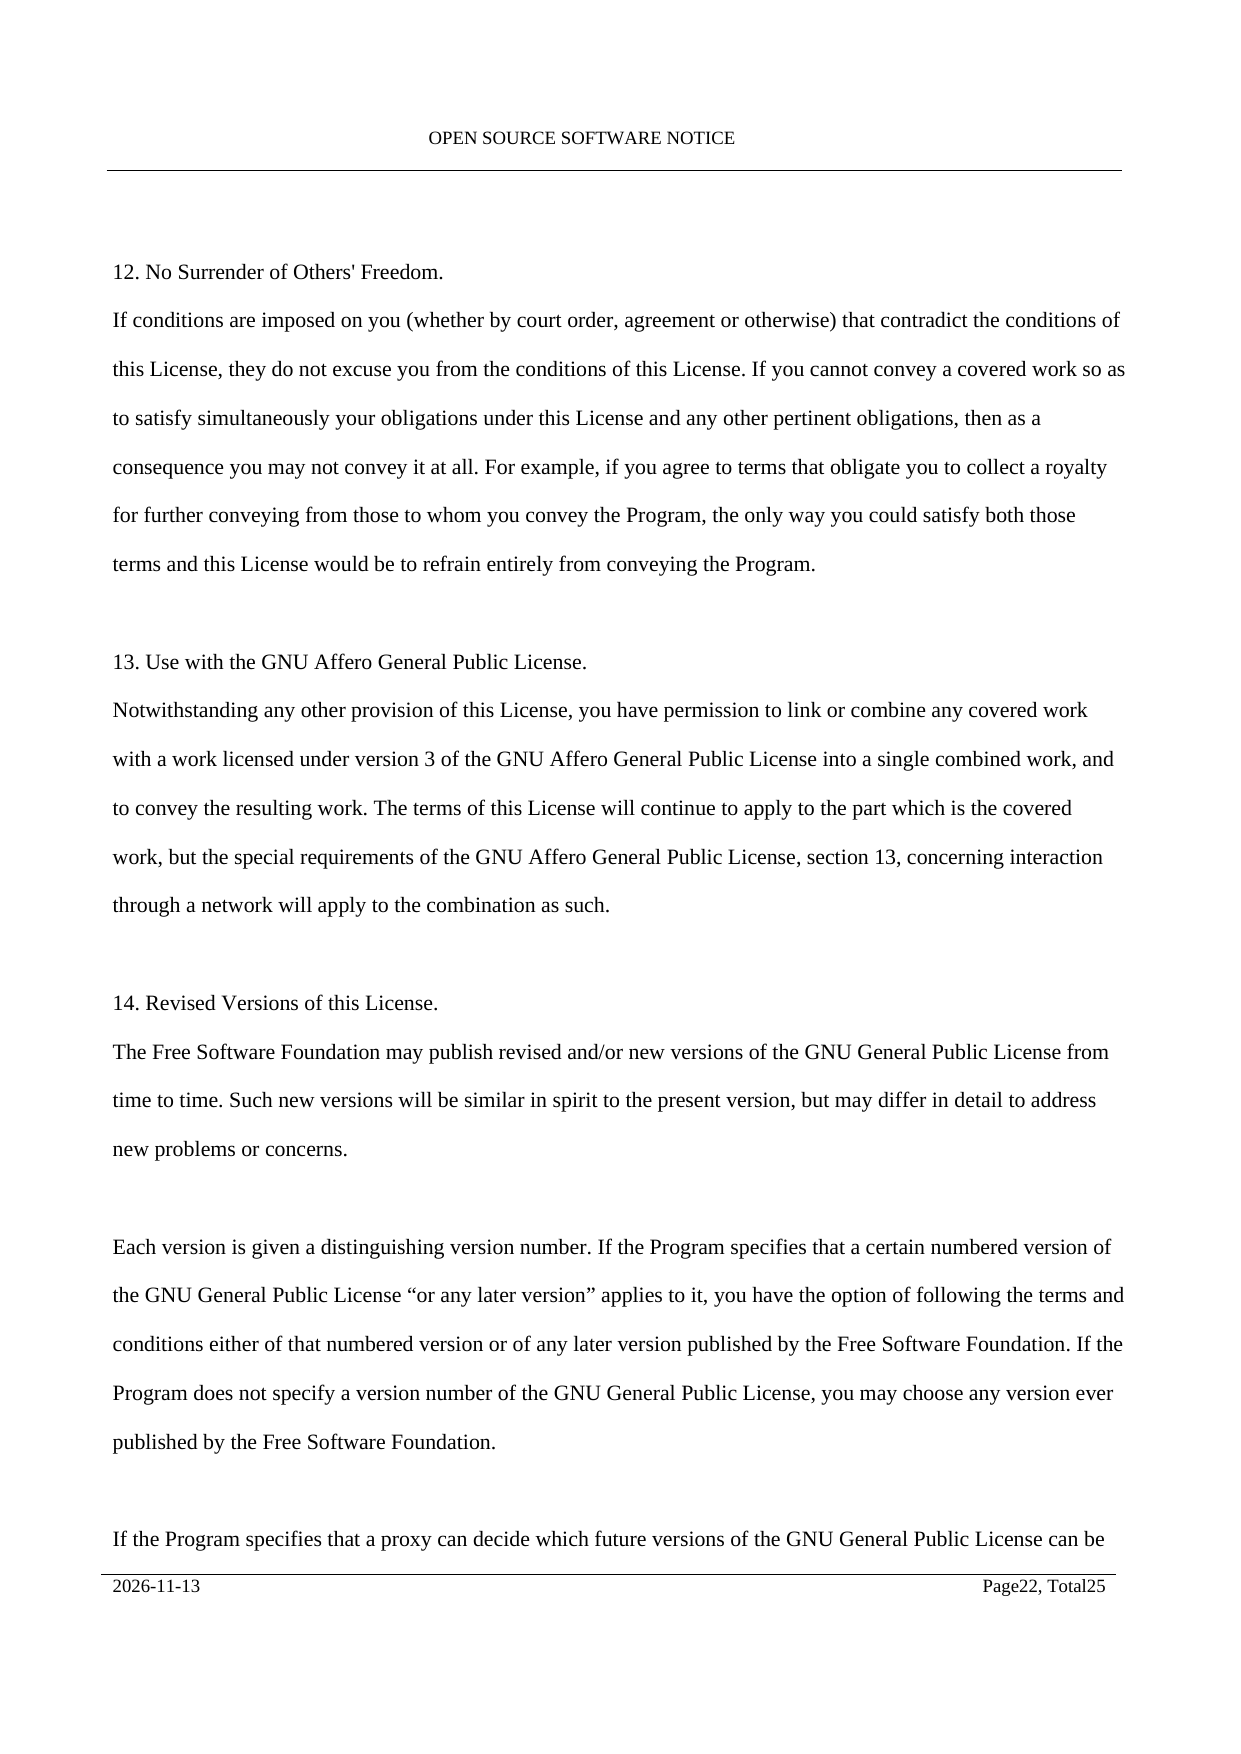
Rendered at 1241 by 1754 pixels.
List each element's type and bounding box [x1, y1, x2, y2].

text [112, 206, 1128, 1555]
